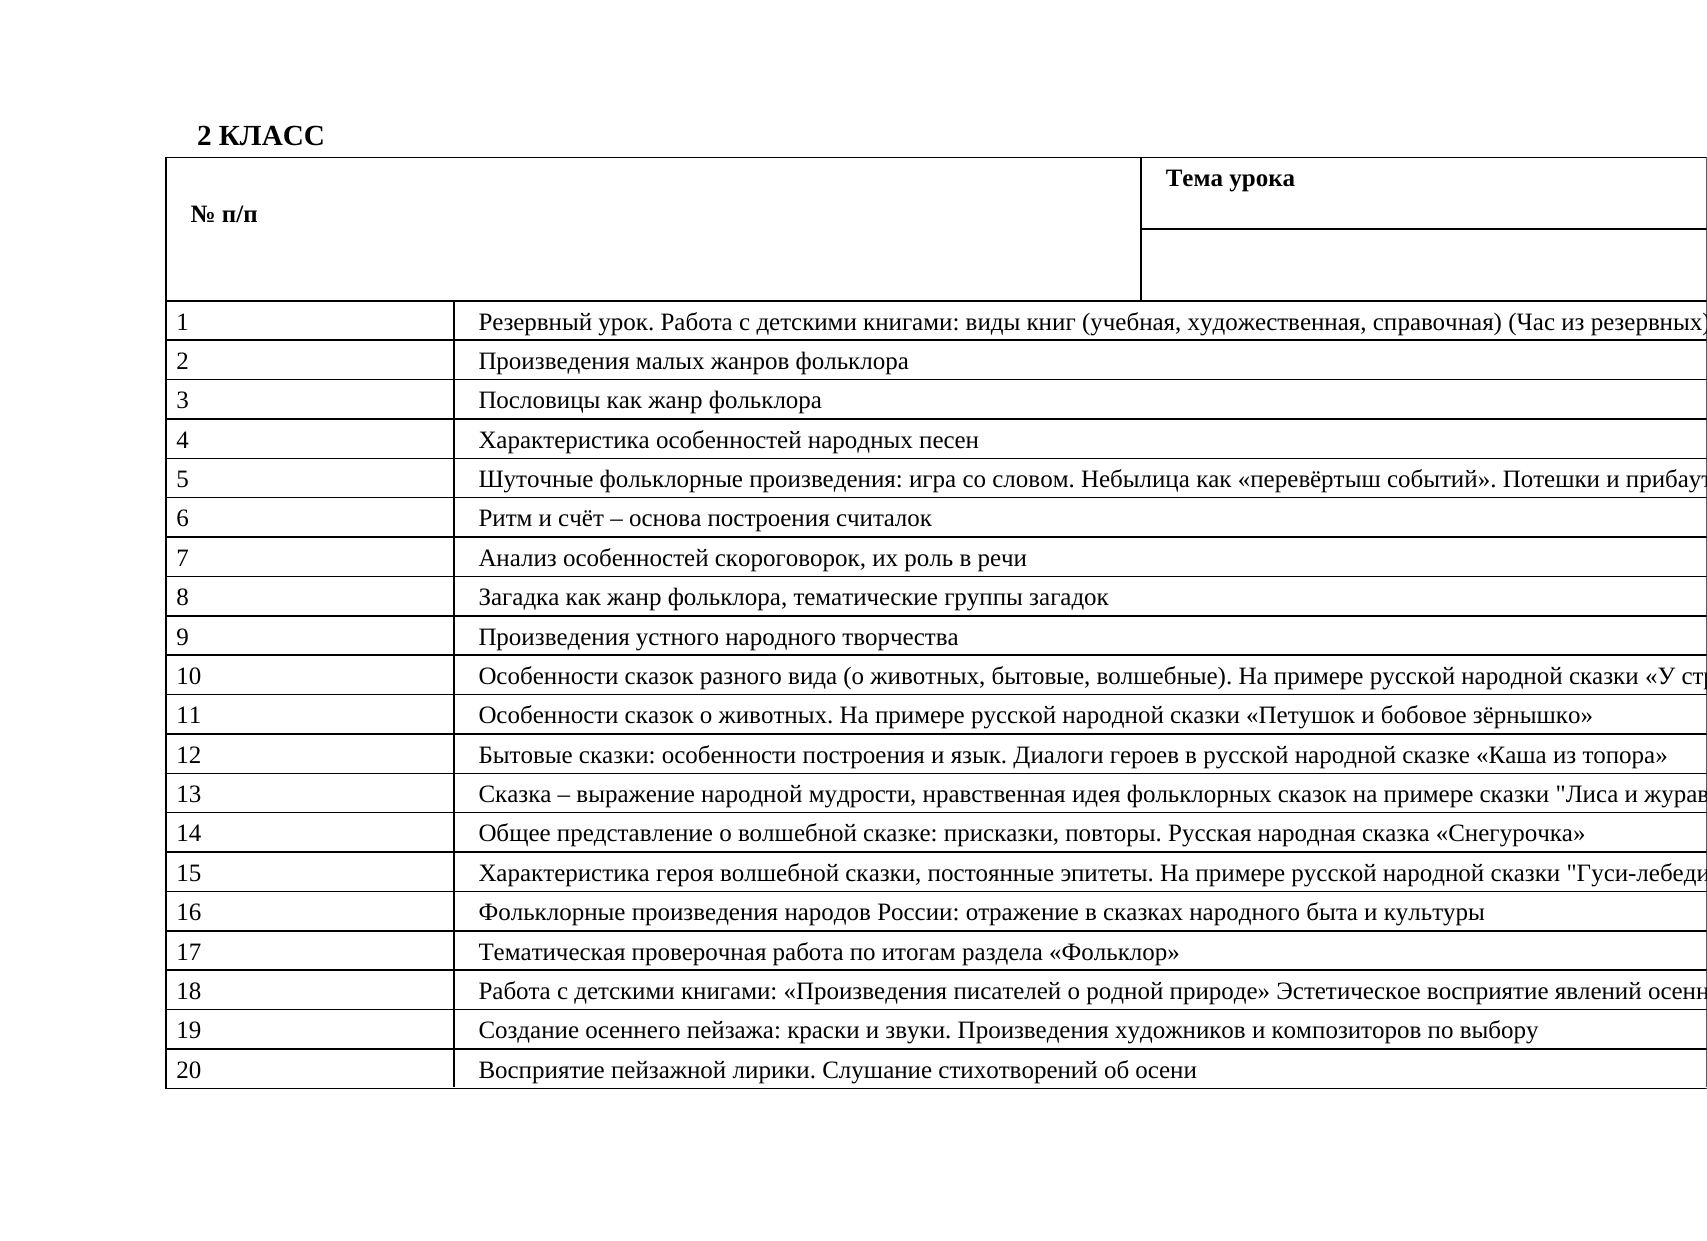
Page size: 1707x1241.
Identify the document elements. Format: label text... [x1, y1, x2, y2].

table_cell 7 [167, 538, 453, 576]
table_cell Особенности сказок о животных. На примере русской народной сказки «Петушок и бобовое зёрнышко» [455, 695, 1706, 733]
table_cell 11 [167, 695, 453, 733]
table_cell Сказка – выражение народной мудрости, нравственная идея фольклорных сказок на примере сказки "Лиса и журавль" [455, 774, 1706, 812]
table_cell Тематическая проверочная работа по итогам раздела «Фольклор» [455, 932, 1706, 969]
table_cell Ритм и счёт – основа построения считалок [455, 498, 1706, 536]
table_cell Восприятие пейзажной лирики. Слушание стихотворений об осени [455, 1050, 1706, 1087]
table_cell 9 [167, 617, 453, 654]
table_cell Характеристика героя волшебной сказки, постоянные эпитеты. На примере русской народной сказки "Гуси-лебеди" [455, 853, 1706, 891]
table_cell 8 [167, 577, 453, 615]
table_cell Работа с детскими книгами: «Произведения писателей о родной природе» Эстетическое восприятие явлений осенней природы [455, 971, 1706, 1009]
table_cell 12 [167, 735, 453, 772]
table_cell 5 [167, 459, 453, 497]
table_cell 2 [167, 341, 453, 379]
table_cell 4 [167, 420, 453, 457]
table_cell Создание осеннего пейзажа: краски и звуки. Произведения художников и композиторов по выбору [455, 1010, 1706, 1048]
table_cell Произведения малых жанров фольклора [455, 341, 1706, 379]
table_cell Анализ особенностей скороговорок, их роль в речи [455, 538, 1706, 576]
table_cell Пословицы как жанр фольклора [455, 380, 1706, 418]
table_cell Фольклорные произведения народов России: отражение в сказках народного быта и культуры [455, 892, 1706, 930]
table_cell Особенности сказок разного вида (о животных, бытовые, волшебные). На примере русской народной сказки «У страха глаза велики» [455, 656, 1706, 694]
table_cell 19 [167, 1010, 453, 1048]
table_cell Шуточные фольклорные произведения: игра со словом. Небылица как «перевёртыш событий». Потешки и прибаутки [455, 459, 1706, 497]
table_cell 20 [167, 1050, 453, 1087]
table_cell Бытовые сказки: особенности построения и язык. Диалоги героев в русской народной сказке «Каша из топора» [455, 735, 1706, 772]
table_cell 13 [167, 774, 453, 812]
table_cell 16 [167, 892, 453, 930]
table_cell 10 [167, 656, 453, 694]
table_header Тема урока [1142, 158, 1706, 228]
table_cell 1 [167, 302, 453, 339]
table_cell Резервный урок. Работа с детскими книгами: виды книг (учебная, художественная, справочная) (Час из резервных) [455, 302, 1706, 339]
table_cell 18 [167, 971, 453, 1009]
text 2 КЛАСС [189, 118, 1618, 152]
table_cell 3 [167, 380, 453, 418]
table_cell Загадка как жанр фольклора, тематические группы загадок [455, 577, 1706, 615]
table_header № п/п [167, 158, 1140, 300]
table_cell 15 [167, 853, 453, 891]
table_cell Произведения устного народного творчества [455, 617, 1706, 654]
table_cell 14 [167, 813, 453, 851]
table_cell 6 [167, 498, 453, 536]
table_cell Общее представление о волшебной сказке: присказки, повторы. Русская народная сказка «Снегурочка» [455, 813, 1706, 851]
table_cell 17 [167, 932, 453, 969]
table_cell Характеристика особенностей народных песен [455, 420, 1706, 457]
